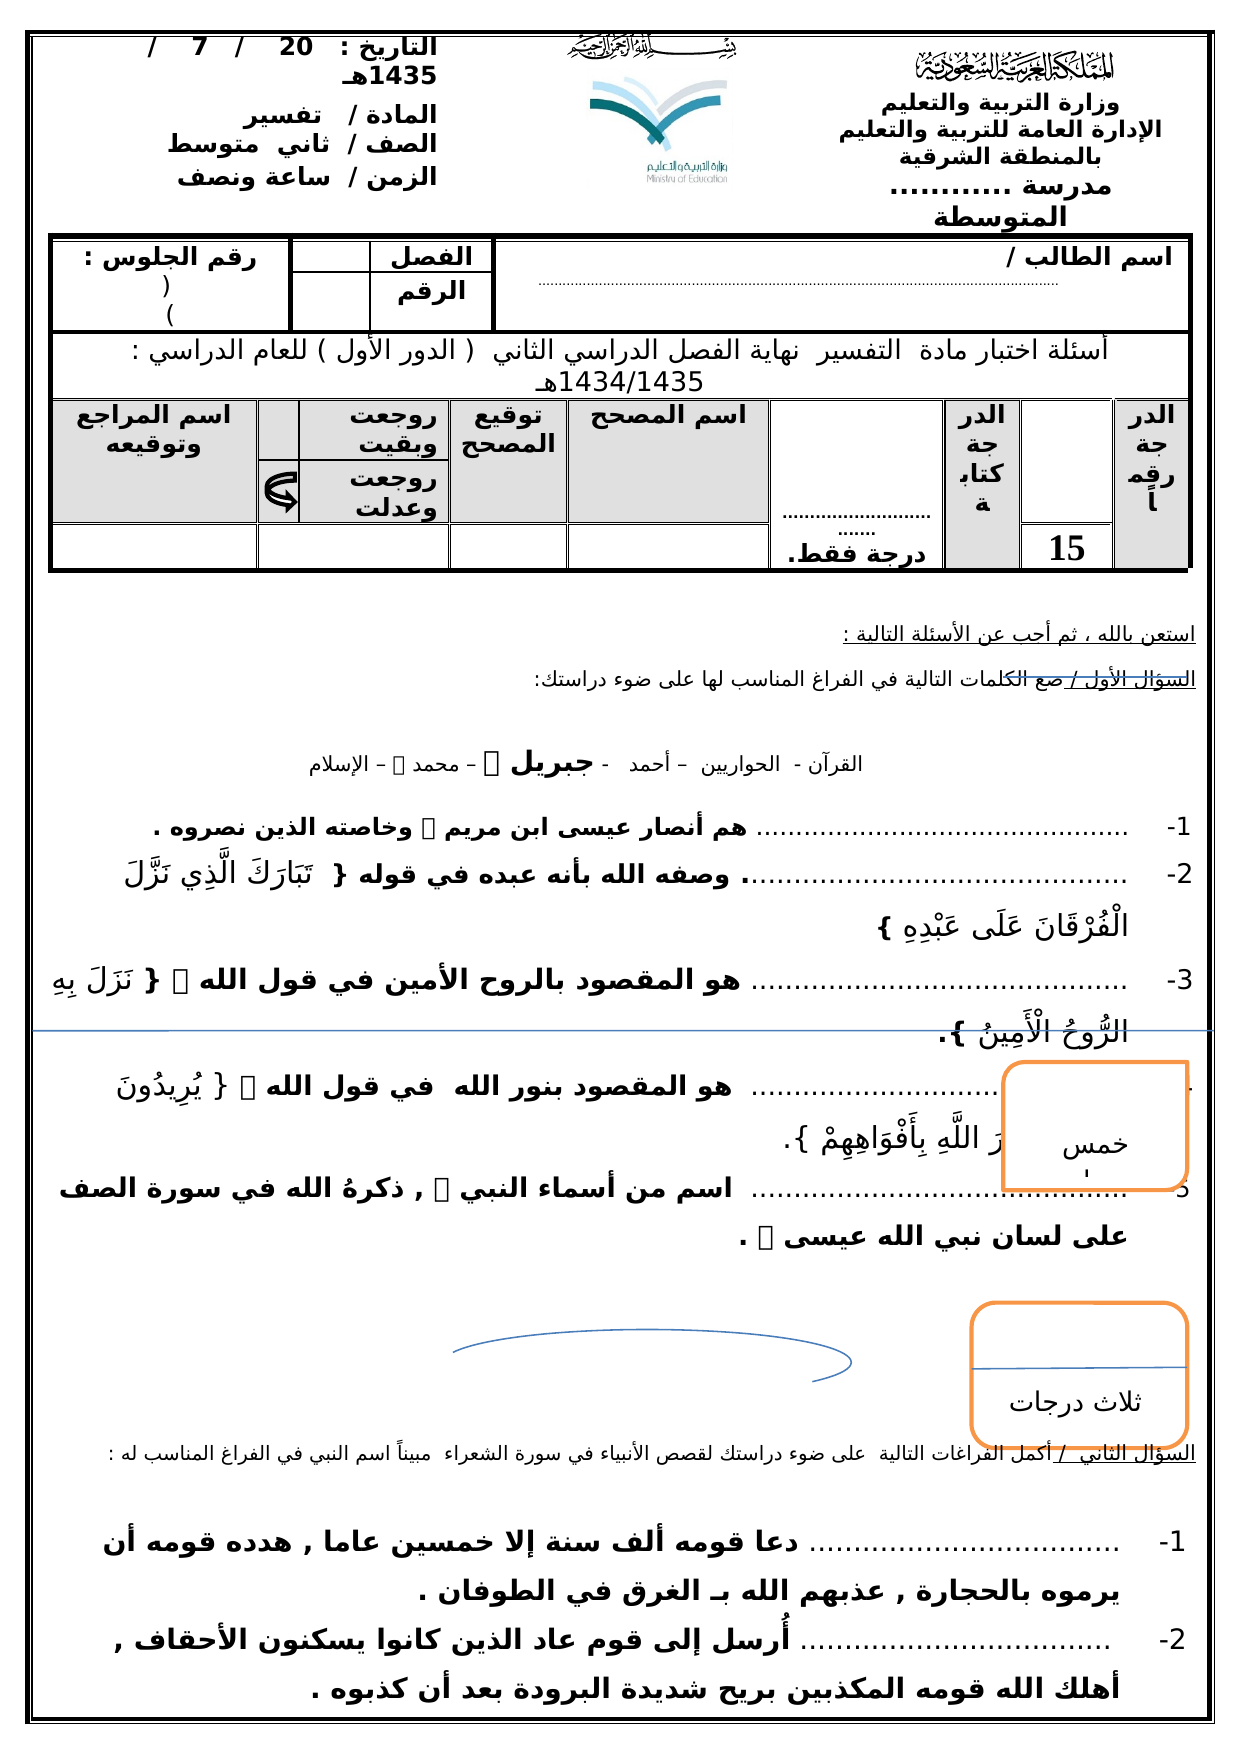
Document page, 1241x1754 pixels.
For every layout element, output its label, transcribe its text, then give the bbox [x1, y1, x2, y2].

table_cell رقم الجلوس : ( ) [53, 242, 288, 329]
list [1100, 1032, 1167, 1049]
table_cell الدرجة كتابة [946, 401, 1019, 568]
table_cell الدرجة رقماً [1114, 398, 1188, 568]
table_cell [569, 525, 768, 568]
table_cell 15 [1022, 523, 1112, 568]
table_cell روجعت وبقيت [300, 401, 448, 459]
list ................................... دعا قومه ألف سنة إلا خمسين عاما , هدده قومه أن يرموه بالحجارة , عذبهم الله بـ الغرق في الطوفان . [44, 1525, 1158, 1607]
table_header التاريخ : 20 / 7 / 1435هـ [50, 37, 449, 90]
table_cell [259, 401, 298, 459]
table_cell اسم الطالب / ................................................................................................................................. [496, 242, 1188, 329]
text السؤال الأول / ضع الكلمات التالية في الفراغ المناسب لها على ضوء دراستك: [44, 667, 1196, 691]
picture [586, 68, 733, 191]
list ............................................ هو المقصود بالروح الأمين في قول الله { نَزَلَ بِهِ الرُّوحُ الْأَمِينُ }. [44, 962, 1167, 1029]
table_cell المادة / تفسير [50, 90, 449, 129]
text السؤال الثاني / أكمل الفراغات التالية على ضوء دراستك لقصص الأنبياء في سورة الشعراء مبيناً اسم النبي في الفراغ المناسب له : [44, 1441, 1196, 1466]
table_cell [53, 525, 256, 568]
table_cell الزمن / ساعة ونصف [50, 162, 449, 233]
table_cell [451, 525, 566, 568]
table_cell [1022, 398, 1113, 522]
table_cell الفصل [371, 242, 491, 271]
table_cell [259, 525, 448, 568]
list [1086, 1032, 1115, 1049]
table_header وزارة التربية والتعليم الإدارة العامة للتربية والتعليم بالمنطقة الشرقية مدرسة ............ المتوسطة [811, 37, 1190, 233]
table_header [449, 37, 811, 233]
table_cell الرقم [371, 273, 491, 329]
table_cell اسم المصحح [569, 401, 768, 522]
list ................................... أُرسل إلى قوم عاد الذين كانوا يسكنون الأحقاف , أهلك الله قومه المكذبين بريح شديدة البرودة بعد أن كذبوه . [44, 1623, 1158, 1705]
table_cell [259, 461, 298, 522]
list ............................................ هو المقصود بنور الله في قول الله { يُرِيدُونَ لِيُطْفِئُوا نُورَ اللَّهِ بِأَفْوَاهِهِمْ }. [44, 1067, 1006, 1155]
table_cell توقيع المصحح [451, 401, 566, 522]
table_cell الصف / ثاني متوسط [50, 129, 449, 162]
table_cell اسم المراجع وتوقيعه [53, 401, 256, 522]
table_cell روجعت وعدلت [300, 461, 448, 522]
table_cell .................................. درجة فقط. [771, 401, 942, 568]
list ............................................. وصفه الله بأنه عبده في قوله { تَبَارَكَ الَّذِي نَزَّلَ الْفُرْقَانَ عَلَى عَبْدِهِ } [44, 856, 1167, 944]
list ............................................ هو المقصود بالروح الأمين في قول الله { نَزَلَ بِهِ الرُّوحُ الْأَمِينُ }. [44, 1032, 1068, 1049]
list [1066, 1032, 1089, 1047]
list القرآن - الحواريين – أحمد - جبريل – محمد – الإسلام [44, 745, 1121, 778]
list ............................................ اسم من أسماء النبي , ذكرهُ الله في سورة الصف على لسان نبي الله عيسى . [44, 1173, 1167, 1252]
table_cell [293, 242, 369, 271]
table_cell [293, 273, 369, 329]
text استعن بالله ، ثم أجب عن الأسئلة التالية : [44, 622, 1196, 646]
table_cell أسئلة اختبار مادة التفسير نهاية الفصل الدراسي الثاني ( الدور الأول ) للعام الدراسي : 1434/1435هـ [53, 334, 1188, 397]
list ............................................... هم أنصار عيسى ابن مريم وخاصته الذين نصروه . [44, 812, 1167, 841]
